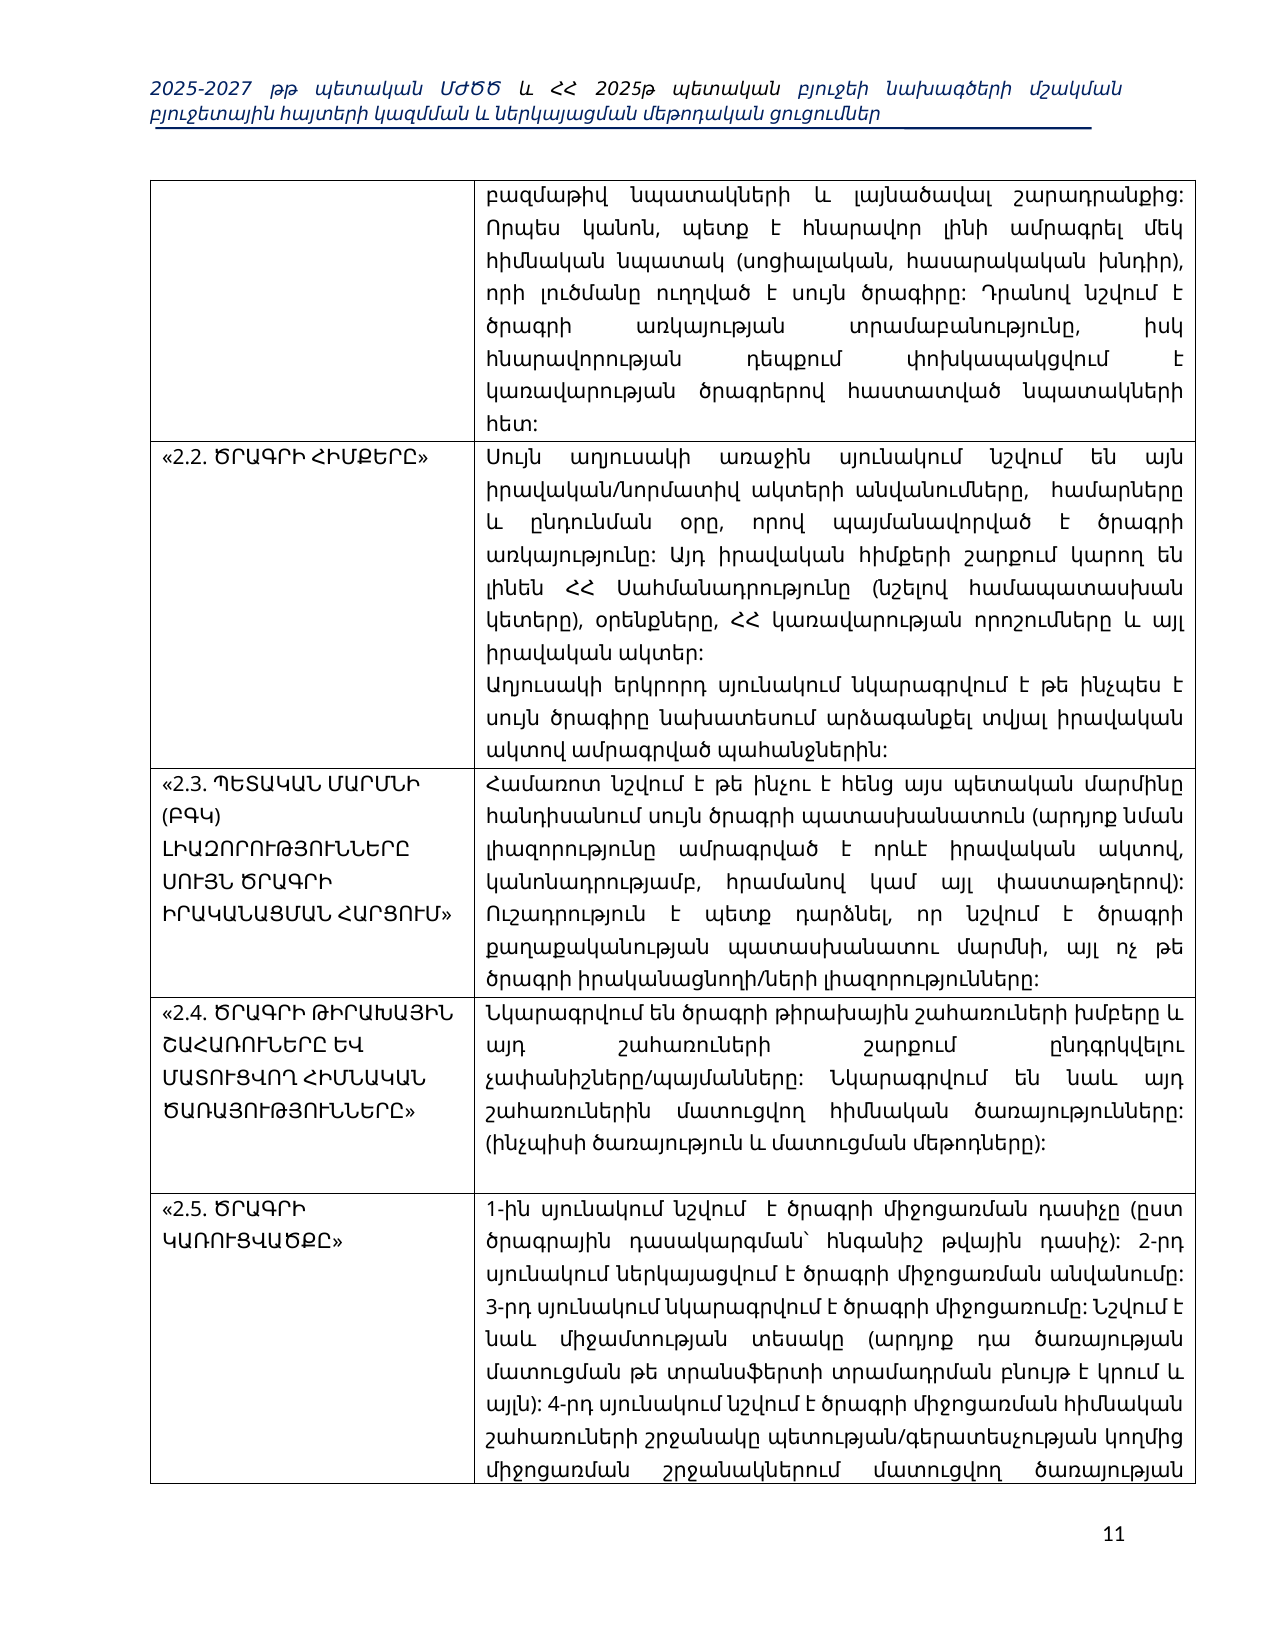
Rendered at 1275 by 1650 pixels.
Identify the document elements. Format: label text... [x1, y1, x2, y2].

table_cell «2.3. ՊԵՏԱԿԱՆ ՄԱՐՄՆԻ (ԲԳԿ) ԼԻԱԶՈՐՈՒԹՅՈՒՆՆԵՐԸ ՍՈՒՅՆ ԾՐԱԳՐԻ ԻՐԱԿԱՆԱՑՄԱՆ ՀԱՐՑՈՒՄ» [151, 769, 474, 997]
table_cell Նկարագրվում են ծրագրի թիրախային շահառուների խմբերը և այդ շահառուների շարքում ընդգրկվելու չափանիշները/պայմանները: Նկարագրվում են նաև այդ շահառուներին մատուցվող հիմնական ծառայությունները: (ինչպիսի ծառայություն և մատուցման մեթոդները): [475, 998, 1195, 1193]
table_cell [475, 1194, 1195, 1483]
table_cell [151, 181, 474, 441]
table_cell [151, 1194, 474, 1483]
table_cell «2.4. ԾՐԱԳՐԻ ԹԻՐԱԽԱՅԻՆ ՇԱՀԱՌՈՒՆԵՐԸ ԵՎ ՄԱՏՈՒՑՎՈՂ ՀԻՄՆԱԿԱՆ ԾԱՌԱՅՈՒԹՅՈՒՆՆԵՐԸ» [151, 998, 474, 1193]
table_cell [475, 181, 1195, 441]
table_cell «2.2. ԾՐԱԳՐԻ ՀԻՄՔԵՐԸ» [151, 442, 474, 768]
table_cell Համառոտ նշվում է թե ինչու է հենց այս պետական մարմինը հանդիսանում սույն ծրագրի պատասխանատուն (արդյոք նման լիազորությունը ամրագրված է որևէ իրավական ակտով, կանոնադրությամբ, հրամանով կամ այլ փաստաթղերով): Ուշադրություն է պետք դարձնել, որ նշվում է ծրագրի քաղաքականության պատասխանատու մարմնի, այլ ոչ թե ծրագրի իրականացնողի/ների լիազորությունները: [475, 769, 1195, 997]
table_cell Սույն աղյուսակի առաջին սյունակում նշվում են այն իրավական/նորմատիվ ակտերի անվանումները, համարները և ընդունման օրը, որով պայմանավորված է ծրագրի առկայությունը: Այդ իրավական հիմքերի շարքում կարող են լինեն ՀՀ Սահմանադրությունը (նշելով համապատասխան կետերը), օրենքները, ՀՀ կառավարության որոշումները և այլ իրավական ակտեր: Աղյուսակի երկրորդ սյունակում նկարագրվում է թե ինչպես է սույն ծրագիրը նախատեսում արձագանքել տվյալ իրավական ակտով ամրագրված պահանջներին: [475, 442, 1195, 768]
